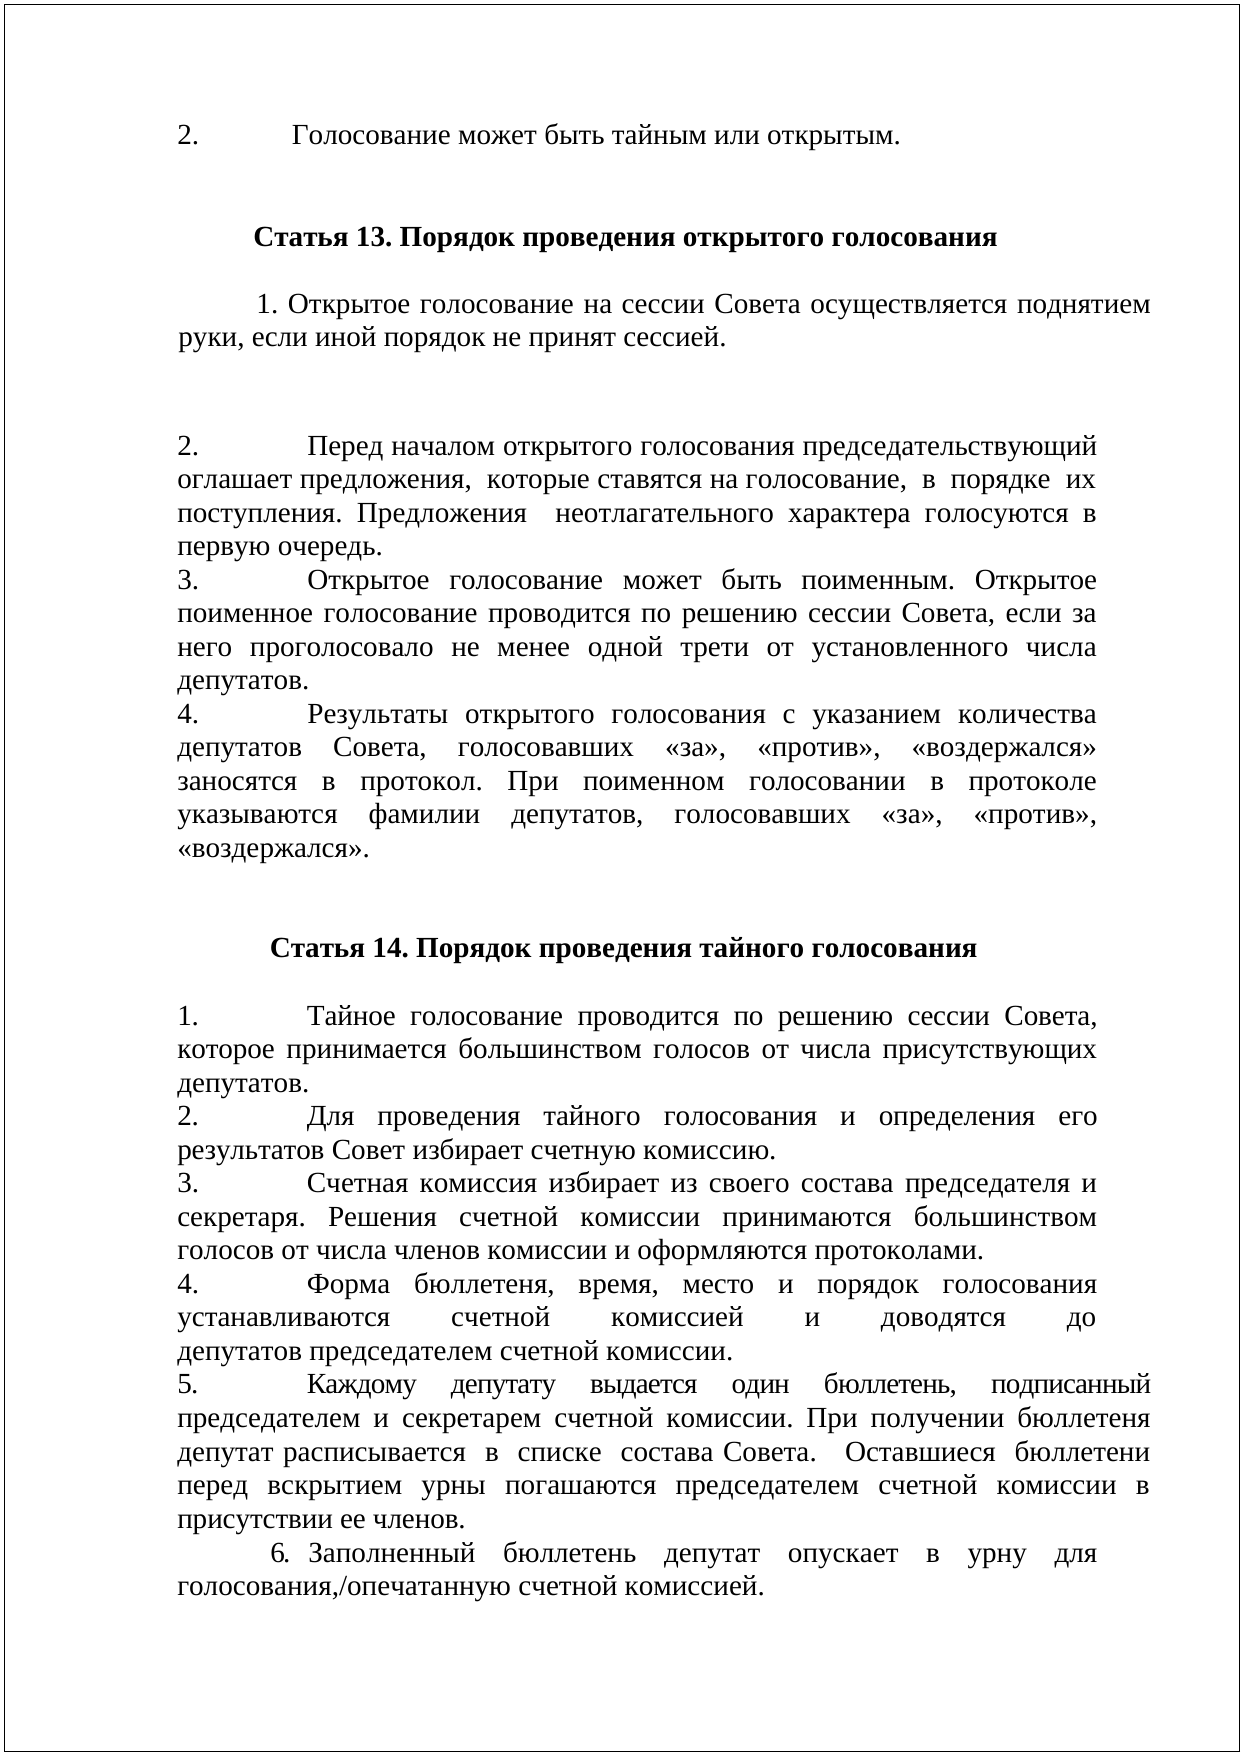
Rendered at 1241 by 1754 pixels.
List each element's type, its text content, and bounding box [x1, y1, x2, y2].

list Тайное голосование проводится по решению сессии Совета, которое принимается большинством голосов от числа присутствующих депутатов. [177, 998, 1098, 1099]
text 6. Заполненный бюллетень депутат опускает в урну для голосования,/опечатанную счетной комиссией. [177, 1535, 1098, 1602]
list Перед началом открытого голосования председательствующий оглашает предложения, которые ставятся на голосование, в порядке их поступления. Предложения неотлагательного характера голосуются в первую очередь. [177, 428, 1098, 562]
list Результаты открытого голосования с указанием количества депутатов Совета, голосовавших «за», «против», «воздержался» заносятся в протокол. При поименном голосовании в протоколе указываются фамилии депутатов, голосовавших «за», «против», «воздержался». [177, 696, 1098, 864]
list Каждому депутату выдается один бюллетень, подписанный председателем и секретарем счетной комиссии. При получении бюллетеня депутат расписывается в списке состава Совета. Оставшиеся бюллетени перед вскрытием урны погашаются председателем счетной комиссии в присутствии ее членов. [177, 1367, 1152, 1535]
list Для проведения тайного голосования и определения его результатов Совет избирает счетную комиссию. [177, 1099, 1098, 1166]
text 1. Открытое голосование на сессии Совета осуществляется поднятием руки, если иной порядок не принят сессией. [178, 287, 1152, 354]
list Открытое голосование может быть поименным. Открытое поименное голосование проводится по решению сессии Совета, если за него проголосовало не менее одной трети от установленного числа депутатов. [177, 562, 1098, 696]
text Статья 13. Порядок проведения открытого голосования [253, 219, 1152, 253]
list Форма бюллетеня, время, место и порядок голосования устанавливаются счетной комиссией и доводятся до депутатов председателем счетной комиссии. [177, 1266, 1098, 1367]
list Счетная комиссия избирает из своего состава председателя и секретаря. Решения счетной комиссии принимаются большинством голосов от числа членов комиссии и оформляются протоколами. [177, 1166, 1098, 1266]
list Голосование может быть тайным или открытым. [177, 118, 1152, 152]
text Статья 14. Порядок проведения тайного голосования [269, 931, 1152, 964]
